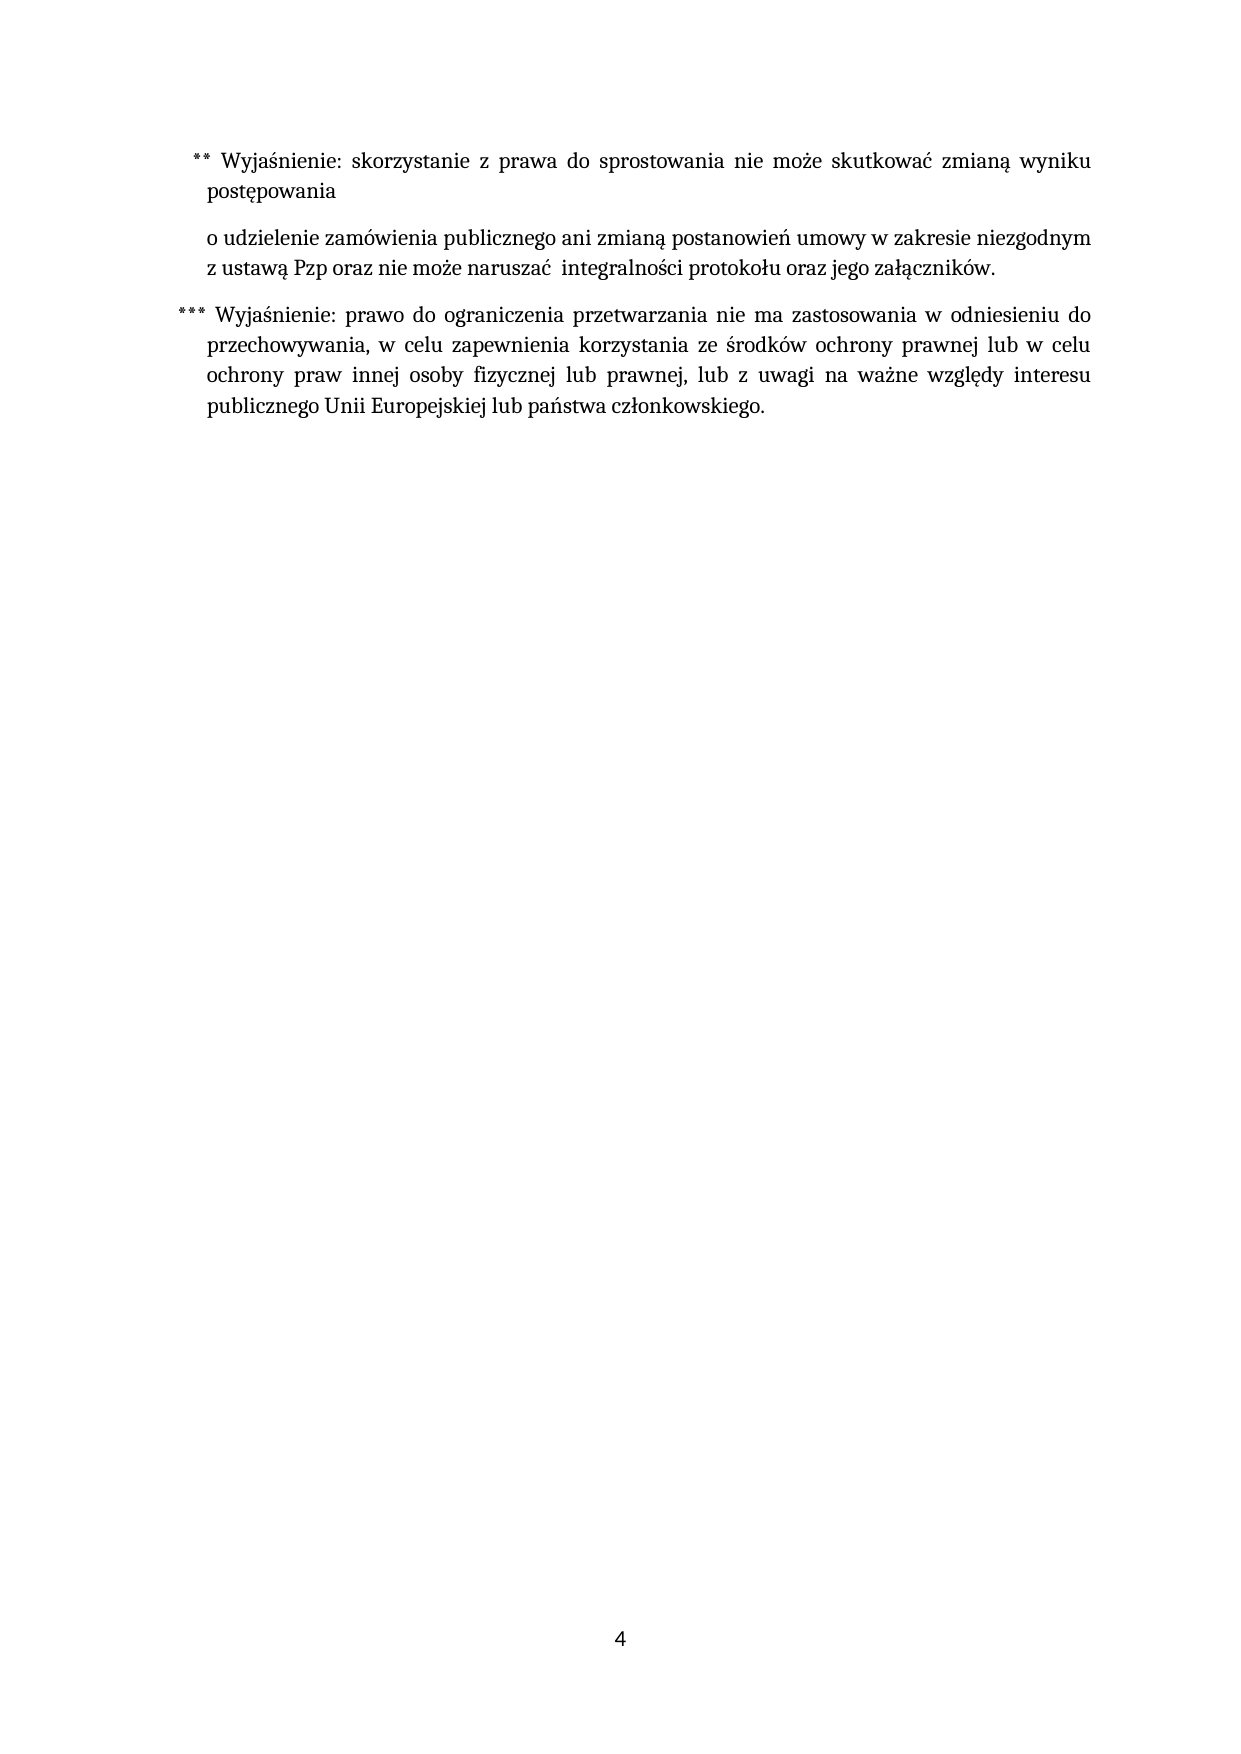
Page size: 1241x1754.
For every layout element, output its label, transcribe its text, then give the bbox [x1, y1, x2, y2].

text *** Wyjaśnienie: prawo do ograniczenia przetwarzania nie ma zastosowania w odniesieniu do przechowywania, w celu zapewnienia korzystania ze środków ochrony prawnej lub w celu ochrony praw innej osoby fizycznej lub prawnej, lub z uwagi na ważne względy interesu publicznego Unii Europejskiej lub państwa członkowskiego. [177, 302, 1093, 419]
text ** Wyjaśnienie: skorzystanie z prawa do sprostowania nie może skutkować zmianą wyniku postępowania [192, 148, 1093, 204]
text o udzielenie zamówienia publicznego ani zmianą postanowień umowy w zakresie niezgodnym z ustawą Pzp oraz nie może naruszać integralności protokołu oraz jego załączników. [207, 225, 1093, 281]
